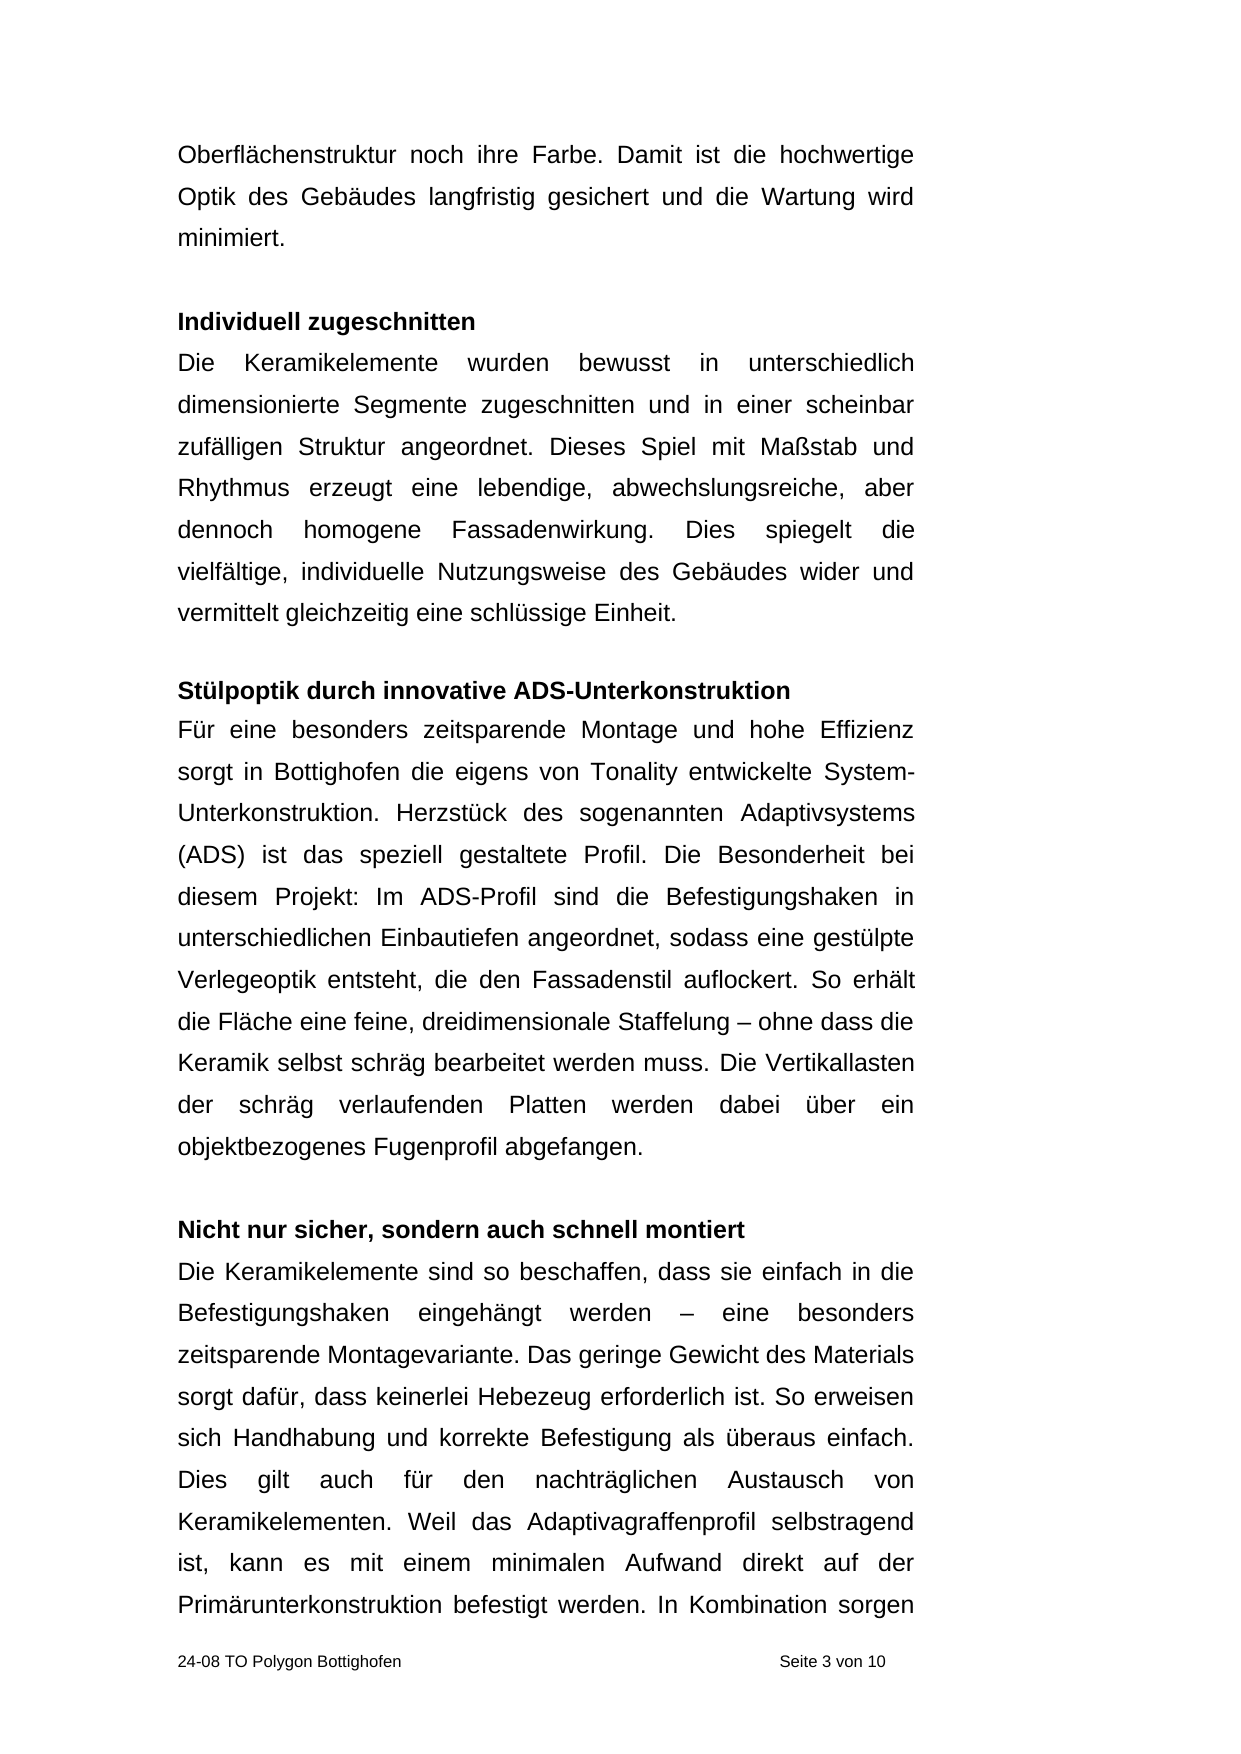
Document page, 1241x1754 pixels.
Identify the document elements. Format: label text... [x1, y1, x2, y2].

subtitle Stülpoptik durch innovative ADS-Unterkonstruktion [177, 667, 915, 705]
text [177, 130, 915, 255]
text Nicht nur sicher, sondern auch schnell montiert [177, 1205, 915, 1247]
text Für eine besonders zeitsparende Montage und hohe Effizienz sorgt in Bottighofen die eigens von Tonality entwickelte System-Unterkonstruktion. Herzstück des sogenannten Adaptivsystems (ADS) ist das speziell gestaltete Profil. Die Besonderheit bei diesem Projekt: Im ADS-Profil sind die Befestigungshaken in unterschiedlichen Einbautiefen angeordnet, sodass eine gestülpte Verlegeoptik entsteht, die den Fassadenstil auflockert. So erhält die Fläche eine feine, dreidimensionale Staffelung – ohne dass die Keramik selbst schräg bearbeitet werden muss. Die Vertikallasten der schräg verlaufenden Platten werden dabei über ein objektbezogenes Fugenprofil abgefangen. [177, 705, 915, 1163]
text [177, 1247, 915, 1622]
text Individuell zugeschnitten [177, 297, 915, 338]
text Die Keramikelemente wurden bewusst in unterschiedlich dimensionierte Segmente zugeschnitten und in einer scheinbar zufälligen Struktur angeordnet. Dieses Spiel mit Maßstab und Rhythmus erzeugt eine lebendige, abwechslungsreiche, aber dennoch homogene Fassadenwirkung. Dies spiegelt die vielfältige, individuelle Nutzungsweise des Gebäudes wider und vermittelt gleichzeitig eine schlüssige Einheit. [177, 338, 915, 630]
